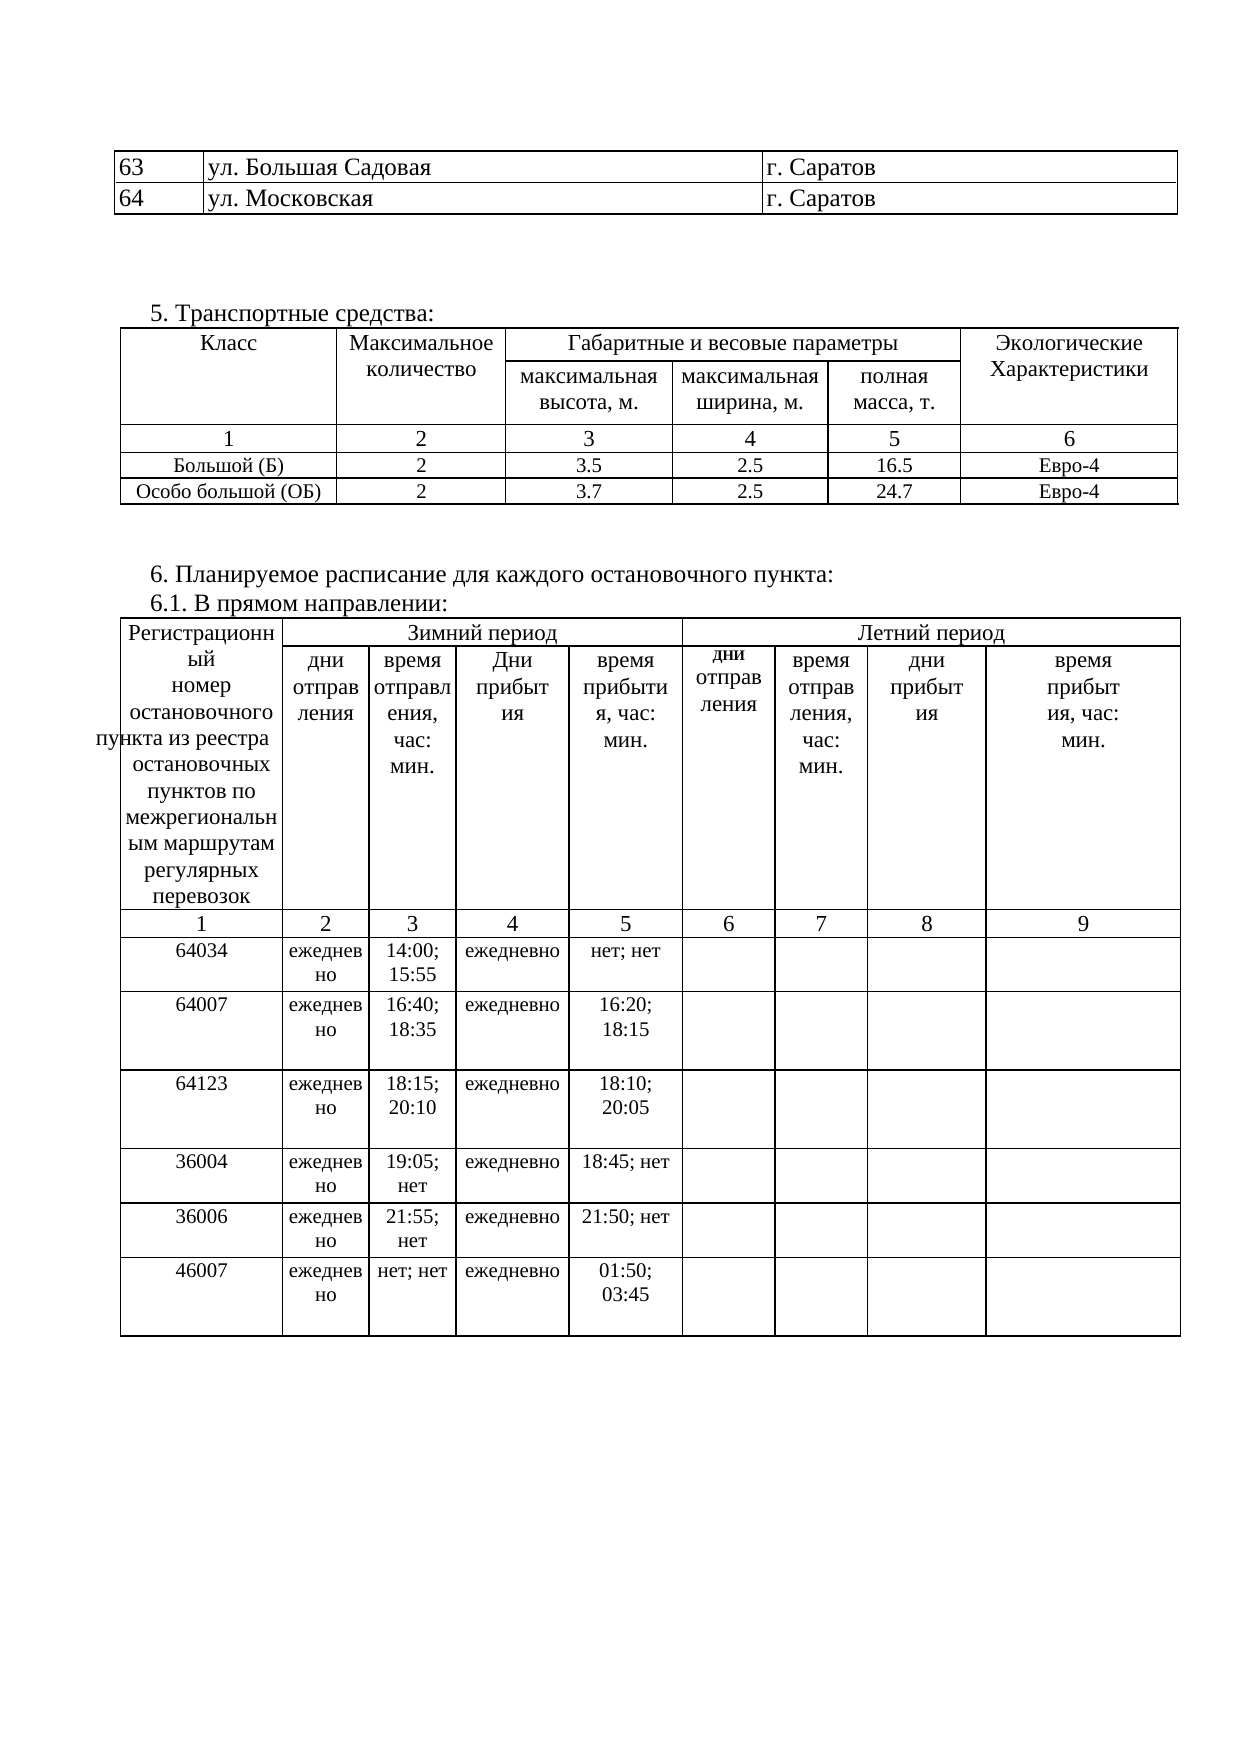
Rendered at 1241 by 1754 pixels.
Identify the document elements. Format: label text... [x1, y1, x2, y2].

table_cell 8 [868, 910, 985, 936]
table_cell [987, 1149, 1180, 1202]
table_cell максимальная ширина, м. [673, 362, 827, 424]
table_cell [868, 1258, 985, 1335]
table_cell 36004 [121, 1149, 282, 1202]
table_cell ежедневно [457, 938, 568, 991]
table_header Габаритные и весовые параметры [506, 329, 960, 360]
table_cell [683, 1258, 774, 1335]
table_cell 64 [115, 183, 203, 213]
table_cell 1 [121, 910, 282, 936]
text 5. Транспортные средства: [150, 298, 1090, 327]
table_cell 5 [829, 425, 960, 452]
table_cell 21:50; нет [570, 1204, 682, 1256]
table_cell ежедневно [457, 1149, 568, 1202]
table_cell 24.7 [829, 479, 960, 503]
table_cell 2 [337, 425, 505, 452]
table_cell [987, 1071, 1180, 1148]
table_cell максимальная высота, м. [506, 362, 672, 424]
table_cell ежедневно [283, 1258, 368, 1335]
table_cell [868, 938, 985, 991]
table_cell 16.5 [829, 453, 960, 477]
table_cell 3.7 [506, 479, 672, 503]
table_header Экологические Характеристики [961, 329, 1177, 424]
table_cell [776, 1071, 867, 1148]
table_cell 9 [987, 910, 1180, 936]
table_cell ежедневно [283, 1204, 368, 1256]
table_cell время прибыт ия, час: мин. [987, 647, 1180, 908]
table_cell ул. Московская [204, 183, 762, 213]
table_cell 3.5 [506, 453, 672, 477]
table_cell полная масса, т. [829, 362, 960, 424]
table_cell ежедневно [283, 1149, 368, 1202]
table_cell 6 [961, 425, 1177, 452]
table_cell [776, 1149, 867, 1202]
table_cell ежедневно [283, 1071, 368, 1148]
table_cell ежедневно [283, 938, 368, 991]
table_cell ежедневно [457, 1204, 568, 1256]
table_header Летний период [683, 619, 1180, 645]
table_cell 16:20; 18:15 [570, 992, 682, 1069]
table_cell Евро-4 [961, 453, 1177, 477]
table_cell 6 [683, 910, 774, 936]
table_cell время отправ ления, час: мин. [776, 647, 867, 908]
table_cell 46007 [121, 1258, 282, 1335]
table_cell [868, 1204, 985, 1256]
table_cell г. Саратов [763, 152, 1177, 181]
table_cell 21:55; нет [370, 1204, 455, 1256]
table_cell 2 [337, 479, 505, 503]
table_cell 7 [776, 910, 867, 936]
table_cell 3 [370, 910, 455, 936]
text 6.1. В прямом направлении: [150, 588, 1090, 617]
table_cell [987, 992, 1180, 1069]
table_header Класс [121, 329, 336, 424]
table_cell 01:50; 03:45 [570, 1258, 682, 1335]
table_cell нет; нет [570, 938, 682, 991]
table_cell 1 [121, 425, 336, 452]
table_cell [987, 1204, 1180, 1256]
table_cell г. Саратов [763, 181, 1177, 213]
table_cell [987, 1258, 1180, 1335]
table_cell время отправл ения, час: мин. [370, 647, 455, 908]
table_cell [776, 992, 867, 1069]
table_cell ДНИ отправ ления [683, 647, 774, 908]
table_cell 14:00; 15:55 [370, 938, 455, 991]
table_cell нет; нет [370, 1258, 455, 1335]
table_cell [683, 1204, 774, 1256]
table_cell 36006 [121, 1204, 282, 1256]
table_cell 18:15; 20:10 [370, 1071, 455, 1148]
table_cell [868, 1149, 985, 1202]
table_cell 19:05; нет [370, 1149, 455, 1202]
table_cell время прибыти я, час: мин. [570, 647, 682, 908]
table_cell [987, 938, 1180, 991]
table_cell ежедневно [457, 1258, 568, 1335]
table_cell [683, 1071, 774, 1148]
text 6. Планируемое расписание для каждого остановочного пункта: [150, 559, 1090, 588]
table_cell 2.5 [673, 453, 827, 477]
table_cell 4 [673, 425, 827, 452]
table_cell ежедневно [283, 992, 368, 1069]
table_cell Большой (Б) [121, 453, 336, 477]
table_cell 63 [115, 152, 203, 181]
table_cell 3 [506, 425, 672, 452]
table_cell ежедневно [457, 1071, 568, 1148]
table_cell ежедневно [457, 992, 568, 1069]
table_cell 64123 [121, 1071, 282, 1148]
table_cell [776, 938, 867, 991]
table_cell 16:40; 18:35 [370, 992, 455, 1069]
table_cell [868, 992, 985, 1069]
table_cell 2 [283, 910, 368, 936]
table_cell [683, 938, 774, 991]
table_cell 2.5 [673, 479, 827, 503]
table_cell 2 [337, 453, 505, 477]
table_cell [868, 1071, 985, 1148]
table_cell Особо большой (ОБ) [121, 479, 336, 503]
table_cell [776, 1204, 867, 1256]
table_cell дни прибыт ия [868, 647, 985, 908]
table_header Максимальное количество [337, 329, 505, 424]
table_cell 18:45; нет [570, 1149, 682, 1202]
table_cell Дни прибыт ия [457, 647, 568, 908]
table_cell ул. Большая Садовая [204, 152, 762, 181]
table_cell дни отправ ления [283, 647, 368, 908]
table_cell 64007 [121, 992, 282, 1069]
table_cell 18:10; 20:05 [570, 1071, 682, 1148]
table_cell [683, 1149, 774, 1202]
table_cell 64034 [121, 938, 282, 991]
table_cell [776, 1258, 867, 1335]
table_header Регистрационный номер остановочного пункта из реестра остановочных пунктов по межрегиональным маршрутам регулярных перевозок [121, 619, 282, 908]
table_cell 5 [570, 910, 682, 936]
table_cell 4 [457, 910, 568, 936]
table_cell Евро-4 [961, 479, 1177, 503]
table_cell [683, 992, 774, 1069]
table_header Зимний период [283, 619, 682, 645]
